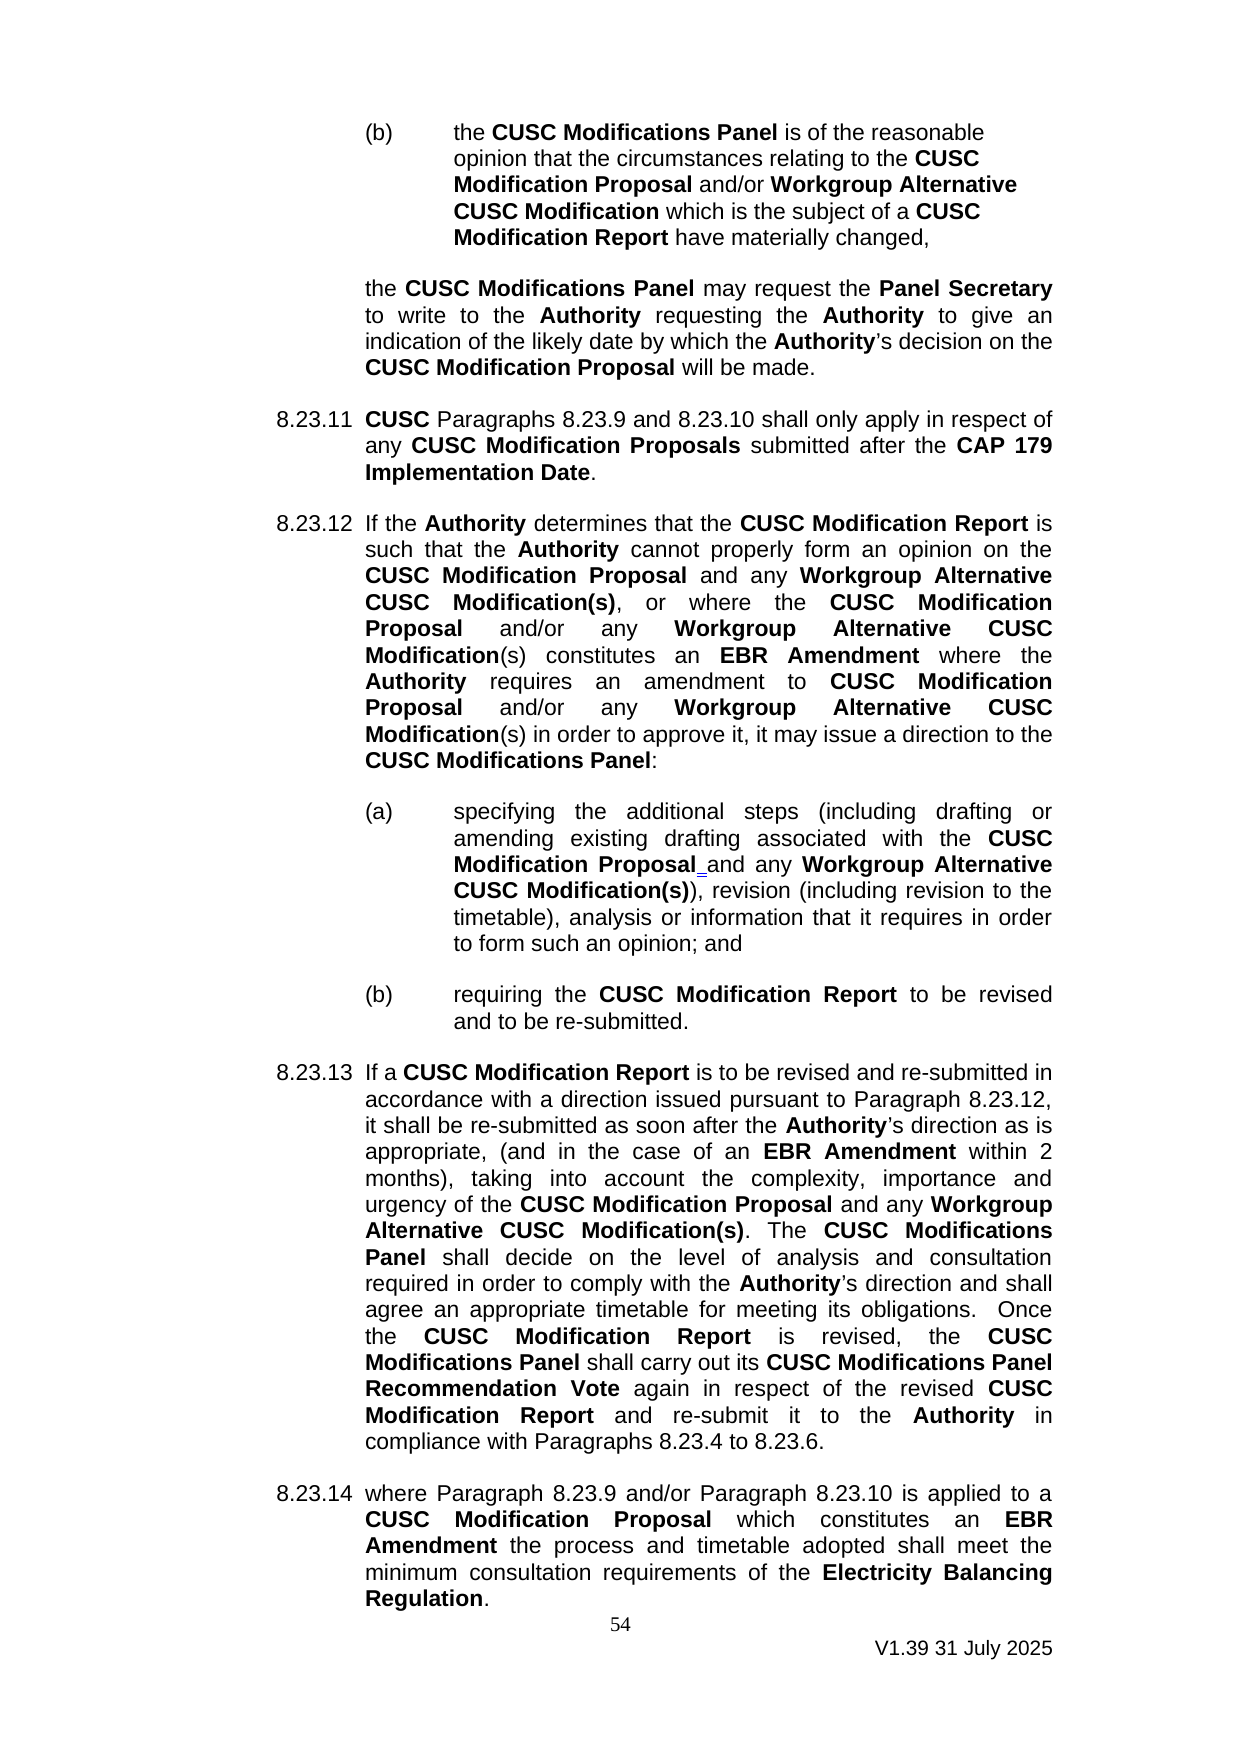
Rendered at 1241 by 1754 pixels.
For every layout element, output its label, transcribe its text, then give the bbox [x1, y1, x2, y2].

subtitle If a CUSC Modification Report is to be revised and re-submitted in accordance with a direction issued pursuant to Paragraph 8.23.12, it shall be re-submitted as soon after the Authority’s direction as is appropriate, (and in the case of an EBR Amendment within 2 months), taking into account the complexity, importance and urgency of the CUSC Modification Proposal and any Workgroup Alternative CUSC Modification(s). The CUSC Modifications Panel shall decide on the level of analysis and consultation required in order to comply with the Authority’s direction and shall agree an appropriate timetable for meeting its obligations. Once the CUSC Modification Report is revised, the CUSC Modifications Panel shall carry out its CUSC Modifications Panel Recommendation Vote again in respect of the revised CUSC Modification Report and re-submit it to the Authority in compliance with Paragraphs 8.23.4 to 8.23.6. [276, 1059, 1053, 1454]
subtitle the CUSC Modifications Panel may request the Panel Secretary to write to the Authority requesting the Authority to give an indication of the likely date by which the Authority’s decision on the CUSC Modification Proposal will be made. [365, 275, 1053, 381]
subtitle requiring the CUSC Modification Report to be revised and to be re-submitted. [365, 981, 1053, 1034]
subtitle CUSC Paragraphs 8.23.9 and 8.23.10 shall only apply in respect of any CUSC Modification Proposals submitted after the CAP 179 Implementation Date. [276, 406, 1053, 485]
subtitle where Paragraph 8.23.9 and/or Paragraph 8.23.10 is applied to a CUSC Modification Proposal which constitutes an EBR Amendment the process and timetable adopted shall meet the minimum consultation requirements of the Electricity Balancing Regulation. [276, 1479, 1053, 1611]
subtitle If the Authority determines that the CUSC Modification Report is such that the Authority cannot properly form an opinion on the CUSC Modification Proposal and any Workgroup Alternative CUSC Modification(s), or where the CUSC Modification Proposal and/or any Workgroup Alternative CUSC Modification(s) constitutes an EBR Amendment where the Authority requires an amendment to CUSC Modification Proposal and/or any Workgroup Alternative CUSC Modification(s) in order to approve it, it may issue a direction to the CUSC Modifications Panel: [276, 510, 1053, 773]
subtitle the CUSC Modifications Panel is of the reasonable opinion that the circumstances relating to the CUSC Modification Proposal and/or Workgroup Alternative CUSC Modification which is the subject of a CUSC Modification Report have materially changed, [365, 118, 1053, 250]
subtitle specifying the additional steps (including drafting or amending existing drafting associated with the CUSC Modification Proposal and any Workgroup Alternative CUSC Modification(s)), revision (including revision to the timetable), analysis or information that it requires in order to form such an opinion; and [365, 798, 1053, 956]
